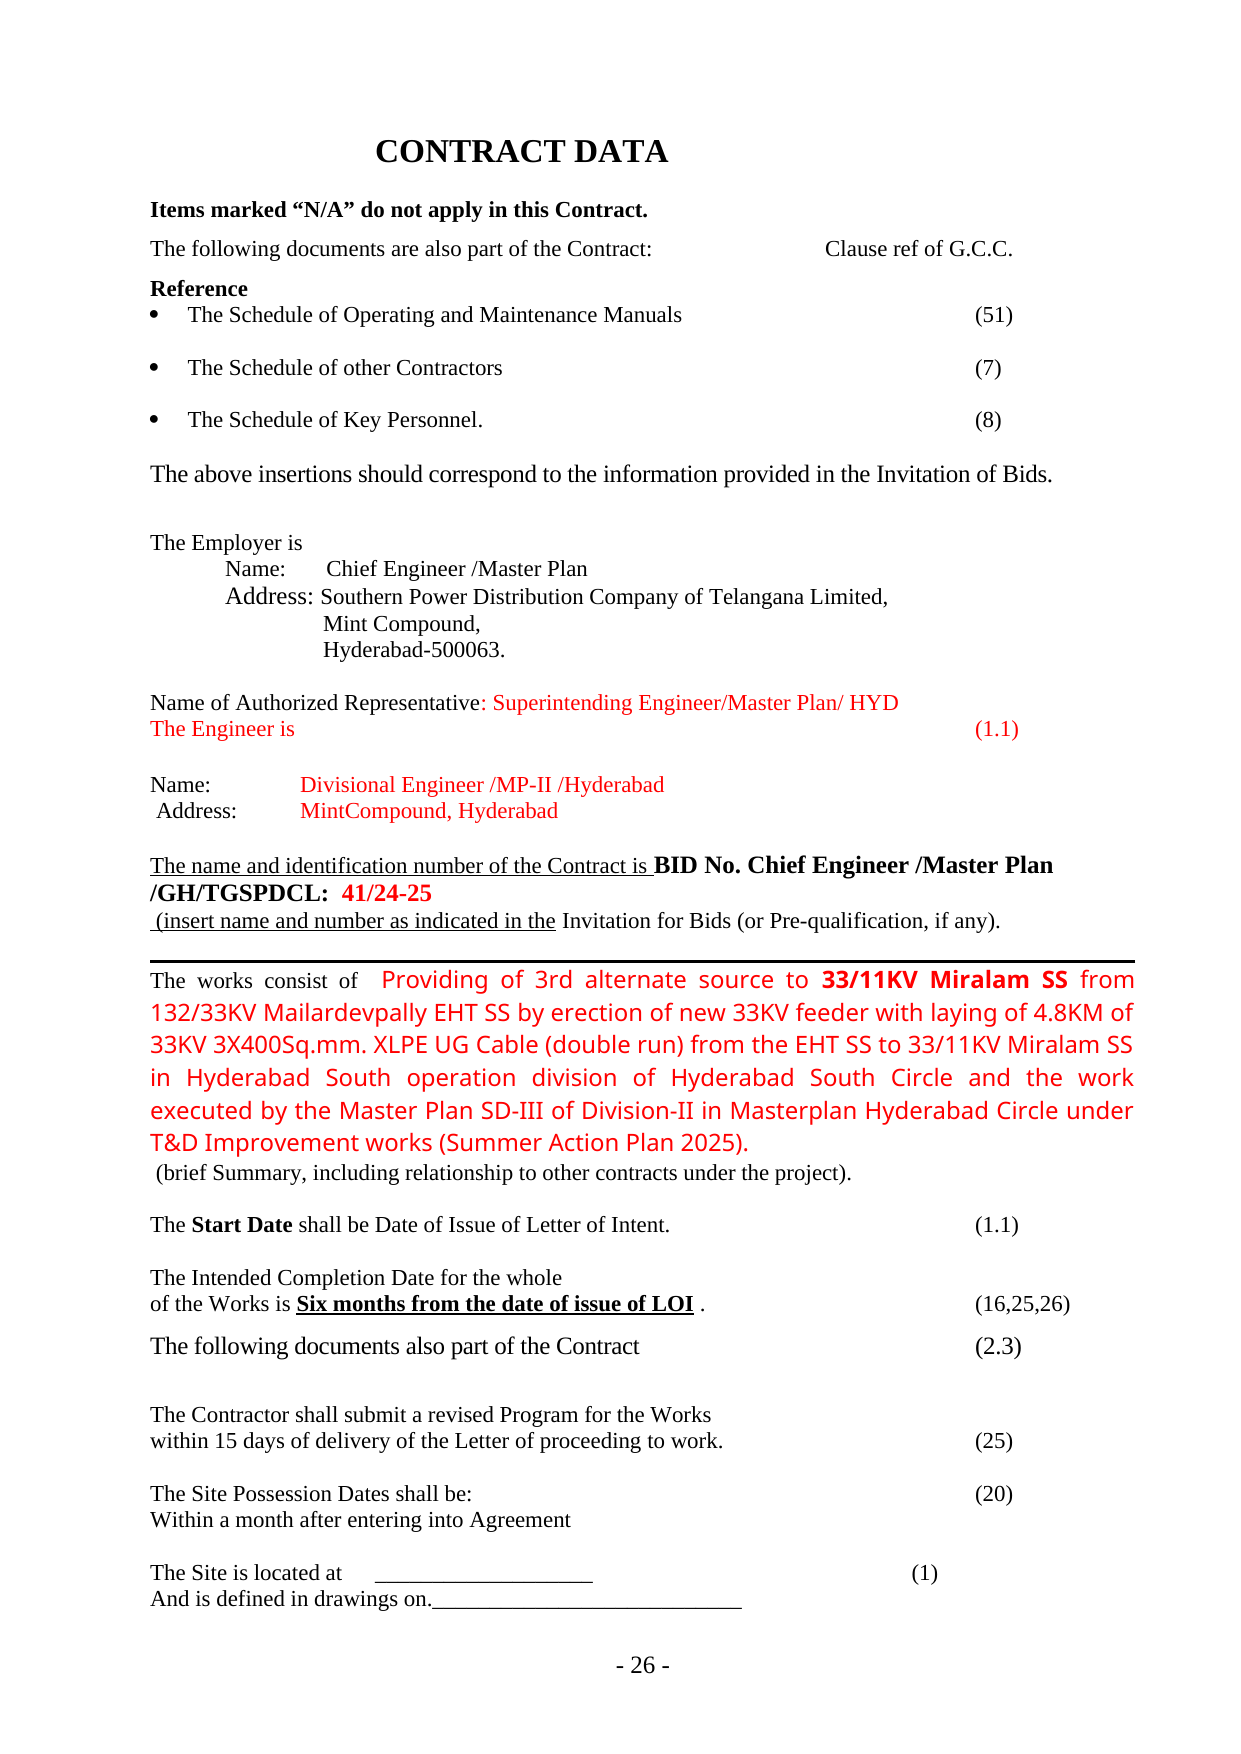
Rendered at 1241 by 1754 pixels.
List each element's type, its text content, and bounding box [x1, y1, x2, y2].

text The Intended Completion Date for the whole [150, 1264, 1135, 1290]
text Hyderabad-500063. [300, 636, 1135, 663]
text Name: Divisional Engineer /MP-II /Hyderabad [150, 771, 1135, 797]
text The works consist of Providing of 3rd alternate source to 33/11KV Miralam SS from 132/33KV Mailardevpally EHT SS by erection of new 33KV feeder with laying of 4.8KM of 33KV 3X400Sq.mm. XLPE UG Cable (double run) from the EHT SS to 33/11KV Miralam SS in Hyderabad South operation division of Hyderabad South Circle and the work executed by the Master Plan SD-III of Division-II in Masterplan Hyderabad Circle under T&D Improvement works (Summer Action Plan 2025). [150, 963, 1135, 1159]
text Name of Authorized Representative: Superintending Engineer/Master Plan/ HYD [150, 689, 1135, 716]
text of the Works is Six months from the date of issue of LOI . (16,25,26) [150, 1290, 1135, 1317]
text The Site Possession Dates shall be: (20) [150, 1480, 1135, 1506]
text Name: Chief Engineer /Master Plan [150, 555, 1201, 581]
text (insert name and number as indicated in the Invitation for Bids (or Pre-qualification, if any). [150, 907, 1135, 960]
list The Schedule of other Contractors (7) [150, 354, 1135, 380]
text CONTRACT DATA [300, 131, 1135, 169]
text The following documents also part of the Contract (2.3) [150, 1331, 1135, 1360]
text And is defined in drawings on.___________________________ [150, 1585, 1135, 1611]
text The name and identification number of the Contract is BID No. Chief Engineer /Master Plan /GH/TGSPDCL: 41/24-25 [150, 850, 1135, 907]
text The above insertions should correspond to the information provided in the Invitation of Bids. [150, 459, 1135, 488]
text The Contractor shall submit a revised Program for the Works [150, 1401, 1135, 1427]
text Address: Southern Power Distribution Company of Telangana Limited, [225, 581, 1135, 610]
list The Schedule of Key Personnel. (8) [150, 406, 1135, 433]
text The Start Date shall be Date of Issue of Letter of Intent. (1.1) [150, 1211, 1135, 1238]
text (brief Summary, including relationship to other contracts under the project). [150, 1159, 1135, 1185]
text The Site is located at ___________________ (1) [150, 1559, 1135, 1585]
text Items marked “N/A” do not apply in this Contract. [150, 196, 1135, 222]
list The Schedule of Operating and Maintenance Manuals (51) [150, 301, 1135, 327]
text Reference [150, 275, 1135, 301]
text The following documents are also part of the Contract: Clause ref of G.C.C. [150, 235, 1135, 262]
text Within a month after entering into Agreement [150, 1506, 1135, 1532]
text within 15 days of delivery of the Letter of proceeding to work. (25) [150, 1427, 1135, 1453]
text Address: MintCompound, Hyderabad [150, 797, 1135, 823]
text The Employer is [150, 529, 1135, 555]
text The Engineer is (1.1) [150, 716, 1135, 742]
text Mint Compound, [300, 610, 1135, 636]
